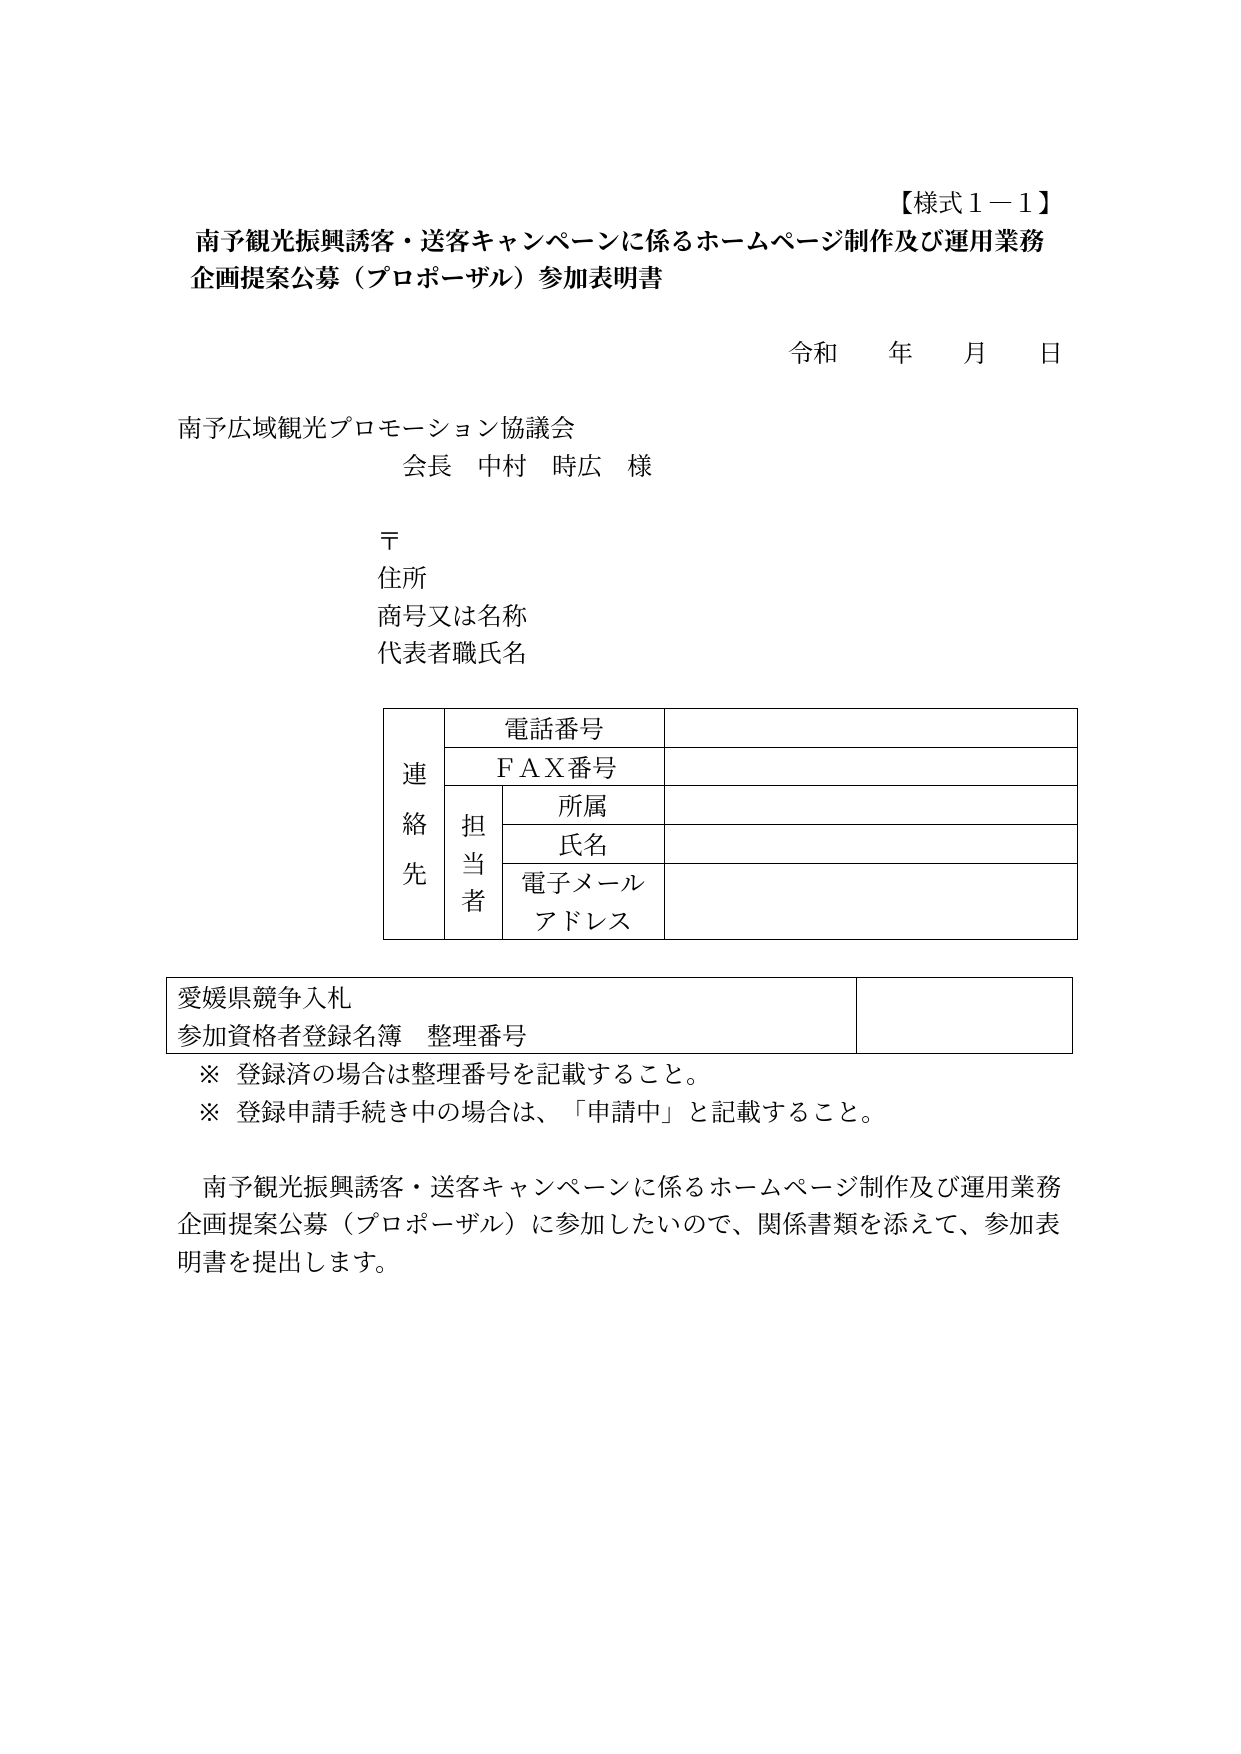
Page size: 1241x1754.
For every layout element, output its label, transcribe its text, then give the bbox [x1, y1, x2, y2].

table_header [857, 978, 1072, 1053]
table_cell 氏名 [503, 825, 664, 862]
text 南予観光振興誘客・送客キャンペーンに係るホームページ制作及び運用業務 [177, 221, 1063, 258]
text 【様式１―１】 [177, 183, 1063, 221]
table_cell [665, 825, 1077, 862]
table_cell ＦＡＸ番号 [445, 748, 664, 785]
text 会長 中村 時広 様 [177, 446, 1063, 483]
table_header 電話番号 [445, 709, 664, 747]
table_cell [665, 864, 1077, 938]
text 代表者職氏名 [177, 633, 1063, 671]
list 登録済の場合は整理番号を記載すること。 [199, 1054, 1063, 1092]
table_cell [665, 786, 1077, 824]
text 商号又は名称 [177, 596, 1063, 633]
text 企画提案公募（プロポーザル）参加表明書 [177, 258, 1063, 296]
table_header 連 絡 先 [384, 709, 444, 938]
text 南予観光振興誘客・送客キャンペーンに係るホームページ制作及び運用業務企画提案公募（プロポーザル）に参加したいので、関係書類を添えて、参加表明書を提出します。 [177, 1167, 1063, 1279]
text 令和 年 月 日 [177, 333, 1063, 371]
text 住所 [177, 558, 1063, 596]
table_header 愛媛県競争入札 参加資格者登録名簿 整理番号 [167, 978, 856, 1053]
table_cell 電子メールアドレス [503, 864, 664, 938]
table_cell 所属 [503, 786, 664, 824]
text 南予広域観光プロモーション協議会 [177, 408, 1063, 446]
list 登録申請手続き中の場合は、「申請中」と記載すること。 [199, 1092, 1063, 1129]
text 〒 [177, 521, 1063, 558]
table_cell 担当者 [445, 786, 502, 938]
table_cell [665, 748, 1077, 785]
table_header [665, 709, 1077, 747]
